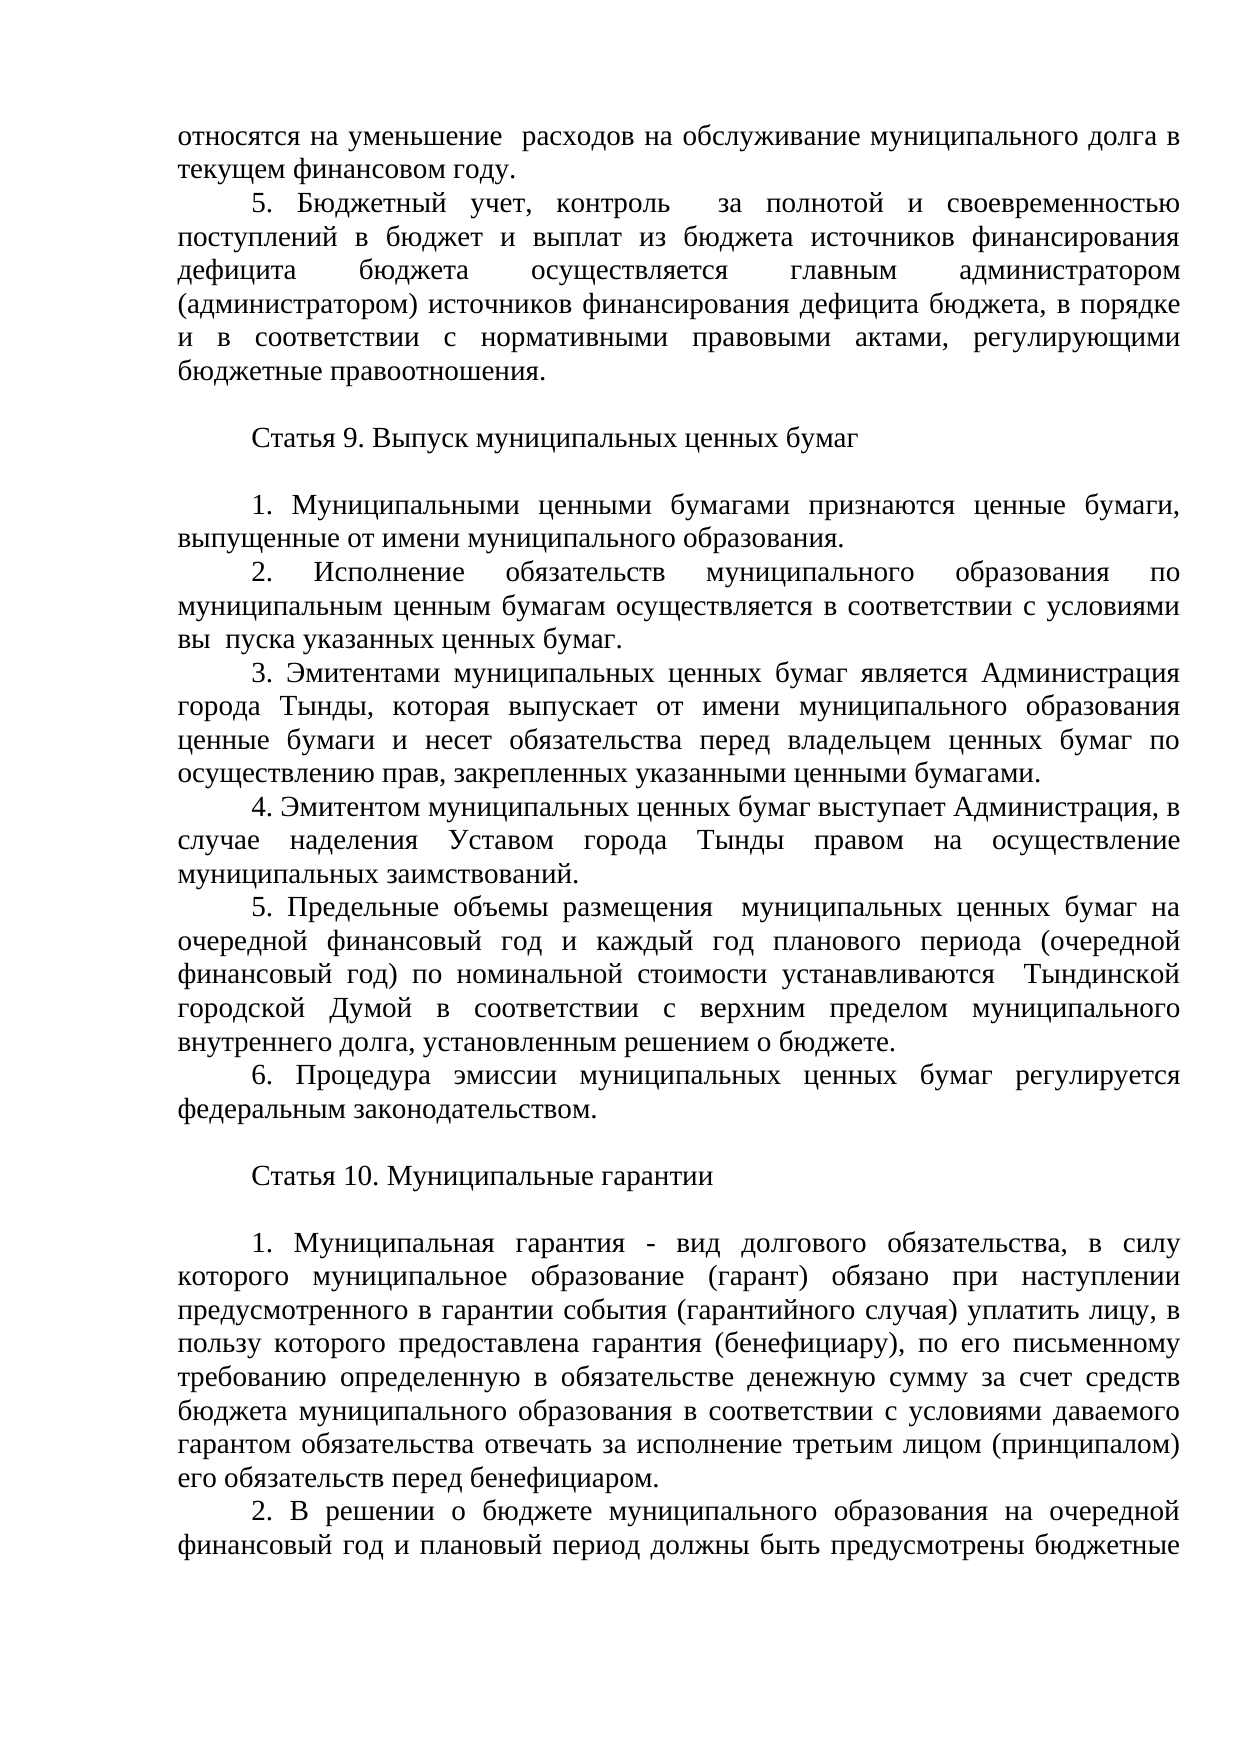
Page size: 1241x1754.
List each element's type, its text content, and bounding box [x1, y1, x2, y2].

text Статья 9. Выпуск муниципальных ценных бумаг [177, 420, 1181, 453]
text 2. Исполнение обязательств муниципального образования по муниципальным ценным бумагам осуществляется в соответствии с условиями вы пуска указанных ценных бумаг. [177, 554, 1181, 655]
text Статья 10. Муниципальные гарантии [177, 1158, 1181, 1191]
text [177, 1493, 1181, 1560]
text 4. Эмитентом муниципальных ценных бумаг выступает Администрация, в случае наделения Уставом города Тынды правом на осуществление муниципальных заимствований. [177, 789, 1181, 889]
text 3. Эмитентами муниципальных ценных бумаг является Администрация города Тынды, которая выпускает от имени муниципального образования ценные бумаги и несет обязательства перед владельцем ценных бумаг по осуществлению прав, закрепленных указанными ценными бумагами. [177, 655, 1181, 789]
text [177, 118, 1181, 185]
text 1. Муниципальными ценными бумагами признаются ценные бумаги, выпущенные от имени муниципального образования. [177, 487, 1181, 554]
text 1. Муниципальная гарантия - вид долгового обязательства, в силу которого муниципальное образование (гарант) обязано при наступлении предусмотренного в гарантии события (гарантийного случая) уплатить лицу, в пользу которого предоставлена гарантия (бенефициару), по его письменному требованию определенную в обязательстве денежную сумму за счет средств бюджета муниципального образования в соответствии с условиями даваемого гарантом обязательства отвечать за исполнение третьим лицом (принципалом) его обязательств перед бенефициаром. [177, 1225, 1181, 1493]
text 5. Предельные объемы размещения муниципальных ценных бумаг на очередной финансовый год и каждый год планового периода (очередной финансовый год) по номинальной стоимости устанавливаются Тындинской городской Думой в соответствии с верхним пределом муниципального внутреннего долга, установленным решением о бюджете. [177, 889, 1181, 1057]
text 5. Бюджетный учет, контроль за полнотой и своевременностью поступлений в бюджет и выплат из бюджета источников финансирования дефицита бюджета осуществляется главным администратором (администратором) источников финансирования дефицита бюджета, в порядке и в соответствии с нормативными правовыми актами, регулирующими бюджетные правоотношения. [177, 185, 1181, 386]
text 6. Процедура эмиссии муниципальных ценных бумаг регулируется федеральным законодательством. [177, 1057, 1181, 1124]
